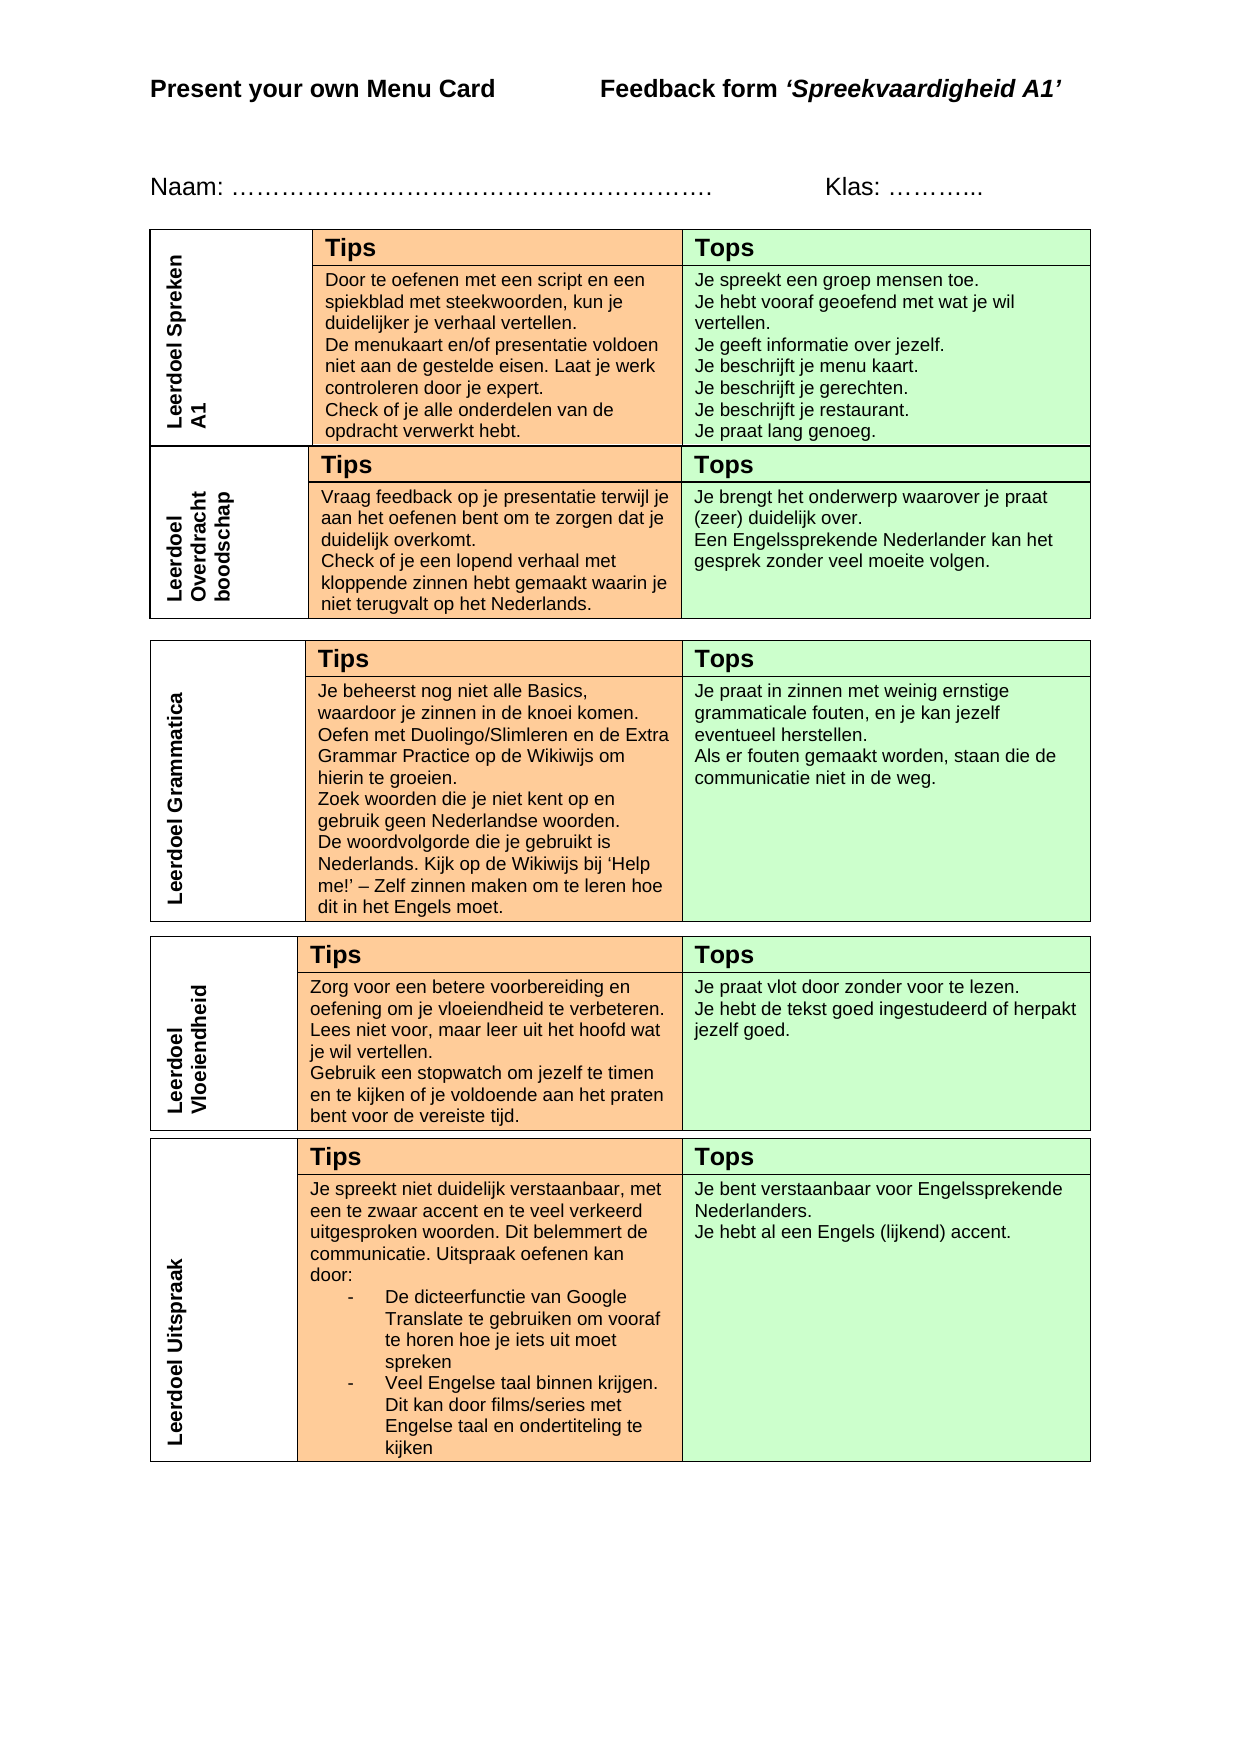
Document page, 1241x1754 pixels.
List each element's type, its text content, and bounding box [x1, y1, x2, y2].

table_header Leerdoel Spreken A1 [151, 230, 312, 444]
table_header Tips [306, 641, 682, 676]
table_cell Vraag feedback op je presentatie terwijl je aan het oefenen bent om te zorgen dat je duidelijk overkomt. Check of je een lopend verhaal met kloppende zinnen hebt gemaakt waarin je niet terugvalt op het Nederlands. [309, 483, 681, 618]
text Naam: …………………………………………………. Klas: ………... [150, 172, 1090, 200]
table_header Tops [683, 230, 1090, 265]
table_header Tops [683, 641, 1090, 676]
table_cell Je beheerst nog niet alle Basics, waardoor je zinnen in de knoei komen. Oefen met Duolingo/Slimleren en de Extra Grammar Practice op de Wikiwijs om hierin te groeien. Zoek woorden die je niet kent op en gebruik geen Nederlandse woorden. De woordvolgorde die je gebruikt is Nederlands. Kijk op de Wikiwijs bij ‘Help me!’ – Zelf zinnen maken om te leren hoe dit in het Engels moet. [306, 677, 682, 921]
table_header Tips [298, 937, 682, 972]
table_header Leerdoel Vloeiendheid [151, 937, 297, 1130]
table_cell Je bent verstaanbaar voor Engelssprekende Nederlanders. Je hebt al een Engels (lijkend) accent. [683, 1175, 1090, 1461]
table_cell Je spreekt niet duidelijk verstaanbaar, met een te zwaar accent en te veel verkeerd uitgesproken woorden. Dit belemmert de communicatie. Uitspraak oefenen kan door: De dicteerfunctie van Google Translate te gebruiken om vooraf te horen hoe je iets uit moet spreken Veel Engelse taal binnen krijgen. Dit kan door films/series met Engelse taal en ondertiteling te kijken [298, 1175, 682, 1461]
table_header Leerdoel Grammatica [151, 641, 305, 921]
table_cell Zorg voor een betere voorbereiding en oefening om je vloeiendheid te verbeteren. Lees niet voor, maar leer uit het hoofd wat je wil vertellen. Gebruik een stopwatch om jezelf te timen en te kijken of je voldoende aan het praten bent voor de vereiste tijd. [298, 973, 682, 1130]
table_cell Je praat vlot door zonder voor te lezen. Je hebt de tekst goed ingestudeerd of herpakt jezelf goed. [683, 973, 1090, 1130]
table_header Tips [298, 1139, 682, 1174]
table_header Tips [313, 230, 682, 265]
table_header Tips [309, 447, 681, 481]
table_cell Je praat in zinnen met weinig ernstige grammaticale fouten, en je kan jezelf eventueel herstellen. Als er fouten gemaakt worden, staan die de communicatie niet in de weg. [683, 677, 1090, 921]
table_cell Je brengt het onderwerp waarover je praat (zeer) duidelijk over. Een Engelssprekende Nederlander kan het gesprek zonder veel moeite volgen. [682, 483, 1090, 618]
table_cell Je spreekt een groep mensen toe. Je hebt vooraf geoefend met wat je wil vertellen. Je geeft informatie over jezelf. Je beschrijft je menu kaart. Je beschrijft je gerechten. Je beschrijft je restaurant. Je praat lang genoeg. [683, 266, 1090, 444]
table_header Leerdoel Overdracht boodschap [151, 447, 308, 618]
table_header Tops [683, 1139, 1090, 1174]
table_cell Door te oefenen met een script en een spiekblad met steekwoorden, kun je duidelijker je verhaal vertellen. De menukaart en/of presentatie voldoen niet aan de gestelde eisen. Laat je werk controleren door je expert. Check of je alle onderdelen van de opdracht verwerkt hebt. [313, 266, 682, 444]
table_header Leerdoel Uitspraak [151, 1139, 297, 1461]
table_header Tops [683, 937, 1090, 972]
table_header Tops [682, 447, 1090, 481]
